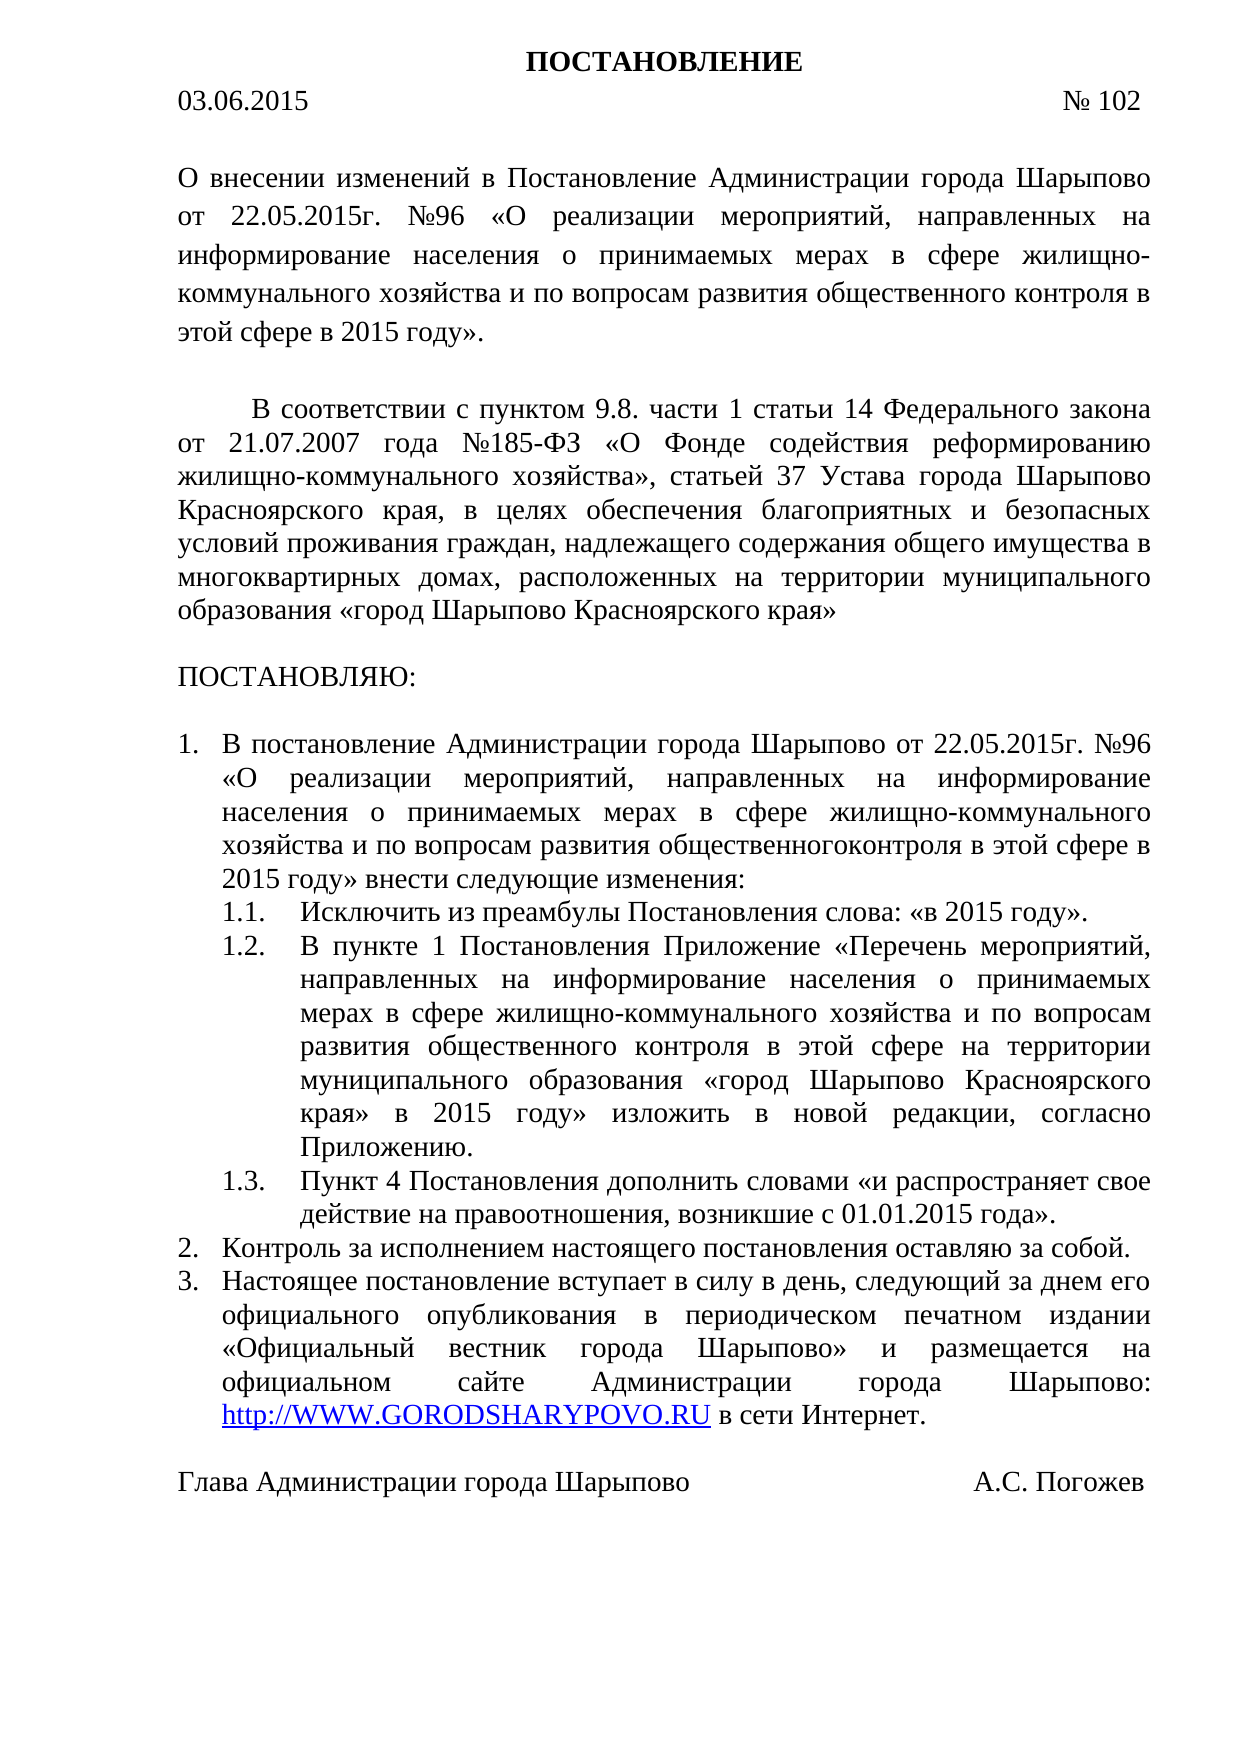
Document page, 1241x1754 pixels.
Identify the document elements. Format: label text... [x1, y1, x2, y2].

list В пункте 1 Постановления Приложение «Перечень мероприятий, направленных на информирование населения о принимаемых мерах в сфере жилищно-коммунального хозяйства и по вопросам развития общественного контроля в этой сфере на территории муниципального образования «город Шарыпово Красноярского края» в 2015 году» изложить в новой редакции, согласно Приложению. [222, 928, 1152, 1163]
list Контроль за исполнением настоящего постановления оставляю за собой. [177, 1230, 1152, 1263]
text О внесении изменений в Постановление Администрации города Шарыпово от 22.05.2015г. №96 «О реализации мероприятий, направленных на информирование населения о принимаемых мерах в сфере жилищно-коммунального хозяйства и по вопросам развития общественного контроля в этой сфере в 2015 году». [177, 160, 1152, 348]
text 03.06.2015 № 102 [177, 83, 1152, 116]
list В постановление Администрации города Шарыпово от 22.05.2015г. №96 «О реализации мероприятий, направленных на информирование населения о принимаемых мерах в сфере жилищно-коммунального хозяйства и по вопросам развития общественногоконтроля в этой сфере в 2015 году» внести следующие изменения: [177, 727, 1152, 894]
text ПОСТАНОВЛЯЮ: [177, 659, 1152, 693]
list Пункт 4 Постановления дополнить словами «и распространяет свое действие на правоотношения, возникшие с 01.01.2015 года». [222, 1163, 1152, 1230]
text ПОСТАНОВЛЕНИЕ [177, 44, 1152, 78]
text Глава Администрации города Шарыпово А.С. Погожев [177, 1464, 1152, 1498]
list Исключить из преамбулы Постановления слова: «в 2015 году». [222, 894, 1152, 928]
text В соответствии с пунктом 9.8. части 1 статьи 14 Федерального закона от 21.07.2007 года №185-ФЗ «О Фонде содействия реформированию жилищно-коммунального хозяйства», статьей 37 Устава города Шарыпово Красноярского края, в целях обеспечения благоприятных и безопасных условий проживания граждан, надлежащего содержания общего имущества в многоквартирных домах, расположенных на территории муниципального образования «город Шарыпово Красноярского края» [177, 391, 1152, 626]
list Настоящее постановление вступает в силу в день, следующий за днем его официального опубликования в периодическом печатном издании «Официальный вестник города Шарыпово» и размещается на официальном сайте Администрации города Шарыпово: http://WWW.GORODSHARYPOVO.RU в сети Интернет. [177, 1263, 1152, 1431]
